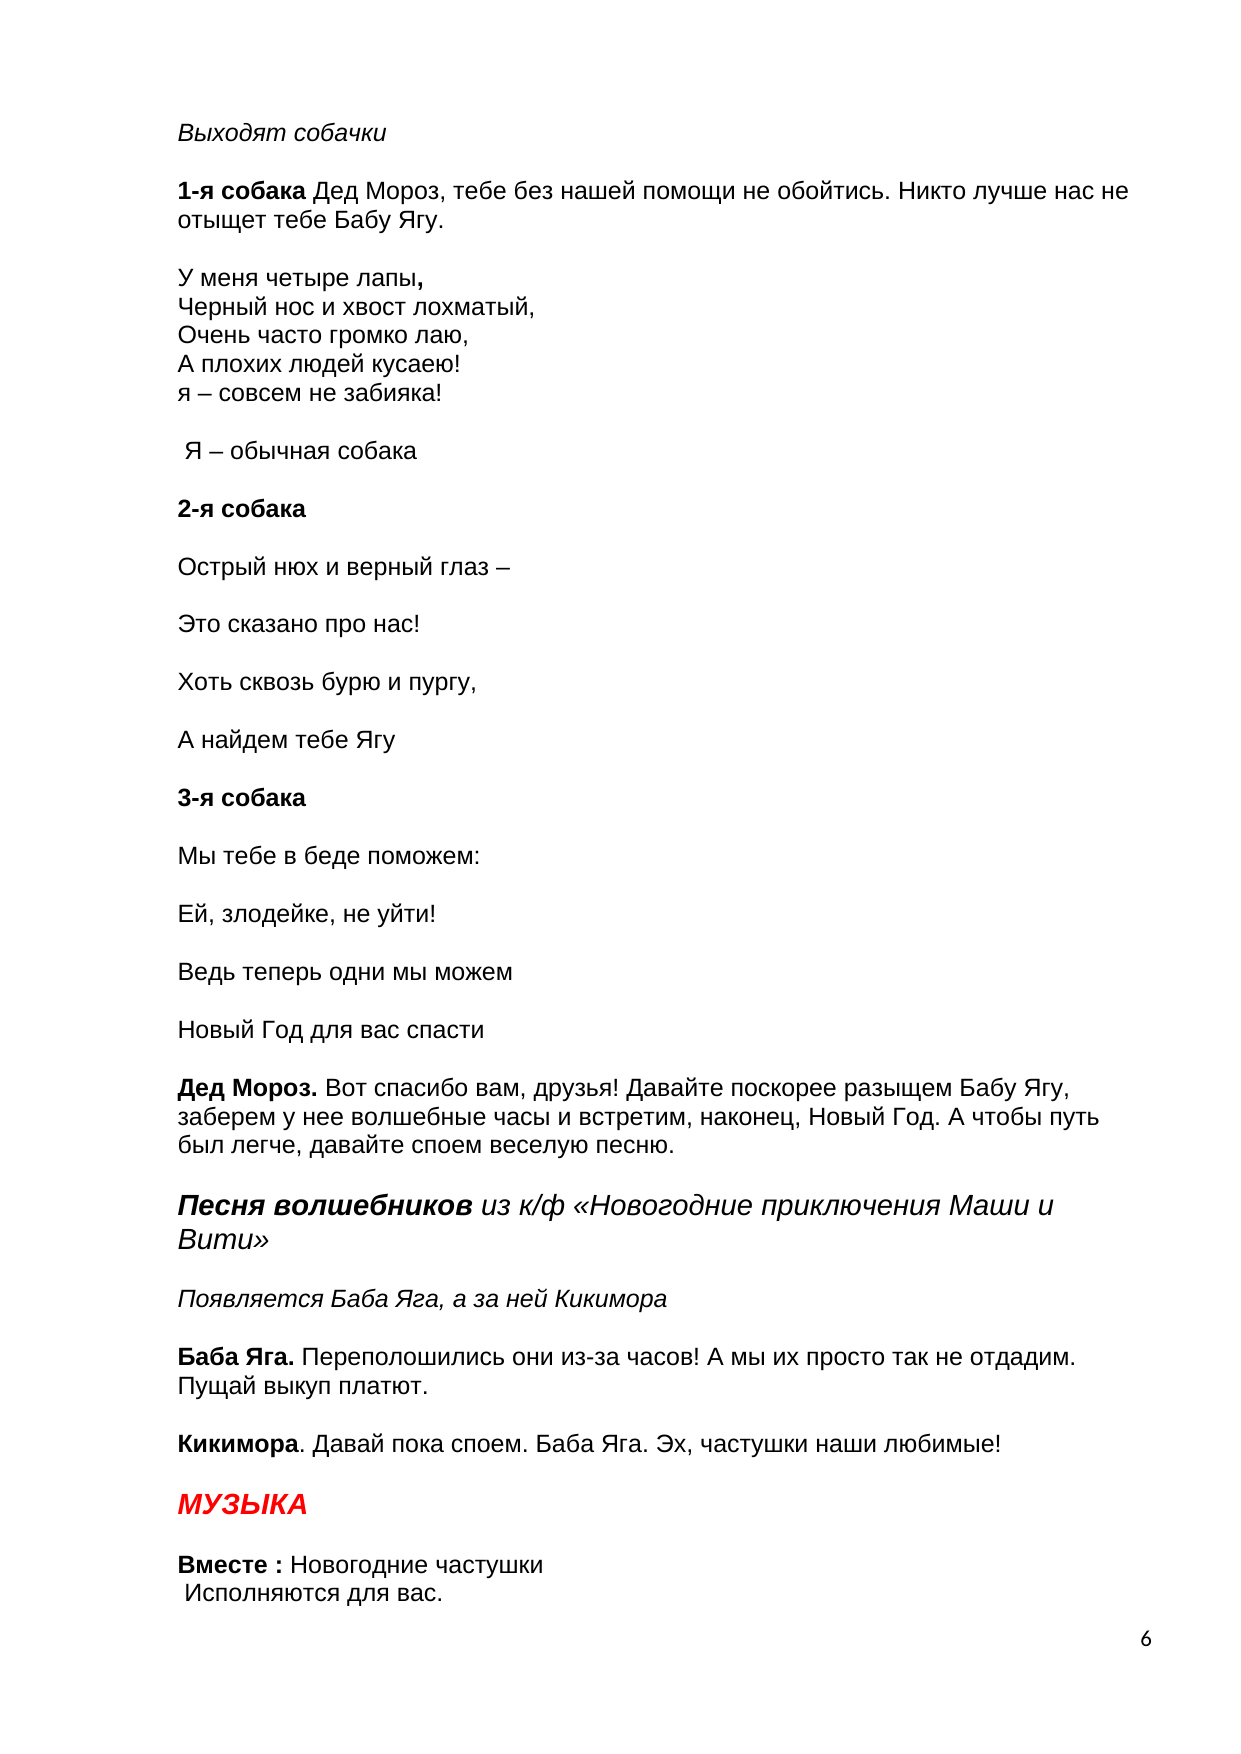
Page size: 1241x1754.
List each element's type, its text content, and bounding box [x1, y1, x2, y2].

text 1-я собака Дед Мороз, тебе без нашей помощи не обойтись. Никто лучше нас не отыщет тебе Бабу Ягу. [177, 176, 1152, 233]
text Песня волшебников из к/ф «Новогодние приключения Маши и Вити» [177, 1188, 1152, 1255]
text Ей, злодейке, не уйти! [177, 899, 1152, 928]
text Дед Мороз. Вот спасибо вам, друзья! Давайте поскорее разыщем Бабу Ягу, заберем у нее волшебные часы и встретим, наконец, Новый Год. А чтобы путь был легче, давайте споем веселую песню. [177, 1073, 1152, 1159]
text Кикимора. Давай пока споем. Баба Яга. Эх, частушки наши любимые! [177, 1429, 1152, 1458]
text Это сказано про нас! [177, 609, 1152, 638]
text Выходят собачки [177, 118, 1152, 147]
text Появляется Баба Яга, а за ней Кикимора [177, 1284, 1152, 1313]
text Я – обычная собака [177, 436, 1152, 464]
text МУЗЫКА [177, 1487, 1152, 1520]
text У меня четыре лапы, Черный нос и хвост лохматый, Очень часто громко лаю, А плохих людей кусаею! я – совсем не забияка! [177, 263, 1152, 406]
text 2-я собака [177, 493, 1152, 522]
text Мы тебе в беде поможем: [177, 841, 1152, 870]
text Новый Год для вас спасти [177, 1015, 1152, 1043]
text Баба Яга. Переполошились они из-за часов! А мы их просто так не отдадим. Пущай выкуп платют. [177, 1342, 1152, 1400]
text Острый нюх и верный глаз – [177, 551, 1152, 580]
text Ведь теперь одни мы можем [177, 957, 1152, 986]
text Хоть сквозь бурю и пургу, [177, 667, 1152, 696]
text А найдем тебе Ягу [177, 725, 1152, 754]
text 3-я собака [177, 783, 1152, 812]
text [177, 1549, 1152, 1607]
